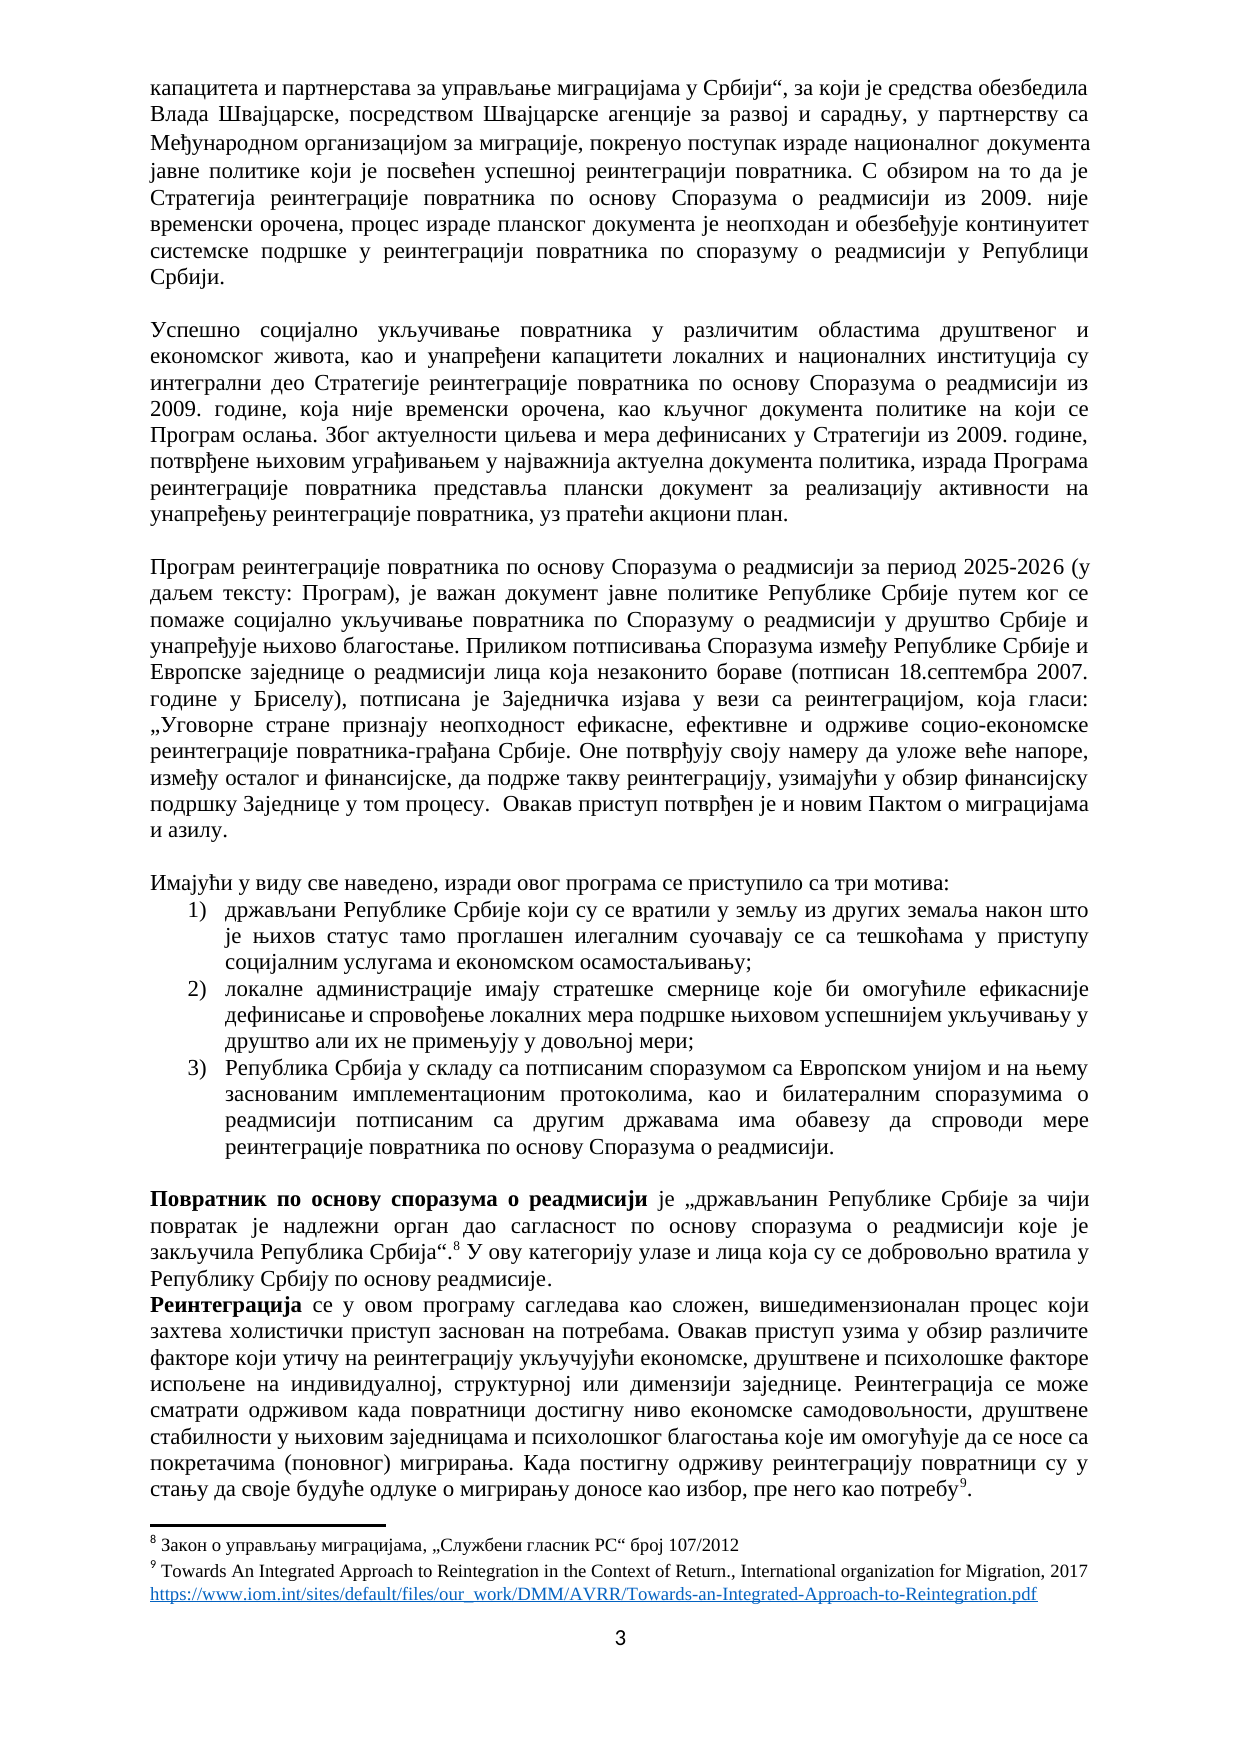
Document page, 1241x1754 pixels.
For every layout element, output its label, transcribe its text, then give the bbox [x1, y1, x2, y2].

text Програм реинтеграције повратника по основу Споразума о реадмисији за период 2025-2026 (у даљем тексту: Програм), је важан документ јавне политике Републике Србије путем ког се помаже социјално укључивање повратника по Споразуму о реадмисији у друштво Србије и унапређује њихово благостање. Приликом потписивања Споразума између Републике Србије и Европске заједнице о реадмисији лица која незаконито бораве (потписан 18.септембра 2007. године у Бриселу), потписана је Заједничка изјава у вези са реинтеграцијом, која гласи: „Уговорне стране признају неопходност ефикасне, ефективне и одрживе социо-економске реинтеграције повратника-грађана Србије. Оне потврђују своју намеру да уложе веће напоре, између осталог и финансијске, да подрже такву реинтеграцију, узимајући у обзир финансијску подршку Заједнице у том процесу. Овакав приступ потврђен је и новим Пактом о миграцијама и азилу. [150, 553, 1090, 843]
text Повратник по основу споразума о реадмисији је „држављанин Републике Србије за чији повратак је надлежни орган дао сагласност по основу споразума о реадмисији које је закључила Република Србија“. У ову категорију улазе и лица која су се добровољно вратила у Републику Србију по основу реадмисије. [150, 1186, 1090, 1291]
list држављани Републике Србије који су се вратили у земљу из других земаља након што је њихов статус тамо проглашен илегалним суочавају се са тешкоћама у приступу социјалним услугама и економском осамостаљивању; [187, 896, 1090, 975]
list Република Србија у складу са потписаним споразумом са Европском унијом и на њему заснованим имплементационим протоколима, као и билатералним споразумима о реадмисији потписаним са другим државама има обавезу да спроводи мере реинтеграције повратника по основу Споразума о реадмисији. [187, 1054, 1090, 1159]
text Имајући у виду све наведено, изради овог програма се приступило са три мотива: [150, 869, 1090, 896]
list локалне администрације имају стратешке смернице које би омогућиле ефикасније дефинисање и спровођење локалних мера подршке њиховом успешнијем укључивању у друштво али их не примењују у довољној мери; [187, 975, 1090, 1054]
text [150, 74, 1090, 289]
text Реинтеграција се у овом програму сагледава као сложен, вишедимензионалан процес који захтева холистички приступ заснован на потребама. Овакав приступ узима у обзир различите факторе који утичу на реинтеграцију укључујући економске, друштвене и психолошке факторе испољене на индивидуалној, структурној или димензији заједнице. Реинтеграција се може сматрати одрживом када повратници достигну ниво економске самодовољности, друштвене стабилности у њиховим заједницама и психолошког благостања које им омогућује да се носе са покретачима (поновног) мигрирања. Када постигну одрживу реинтеграцију повратници су у стању да своје будуће одлуке о мигрирању доносе као избор, пре него као потребу. [150, 1291, 1090, 1502]
text Успешно социјално укључивање повратника у различитим областима друштвеног и економског живота, као и унапређени капацитети локалних и националних институција су интегрални део Стратегије реинтеграције повратника по основу Споразума о реадмисији из 2009. године, која није временски орочена, као кључног документа политике на који се Програм ослања. Због актуелности циљева и мера дефинисаних у Стратегији из 2009. године, потврђене њиховим уграђивањем у најважнија актуелна документа политика, израда Програма реинтеграције повратника представља плански документ за реализацију активности на унапређењу реинтеграције повратника, уз пратећи акциони план. [150, 316, 1090, 527]
